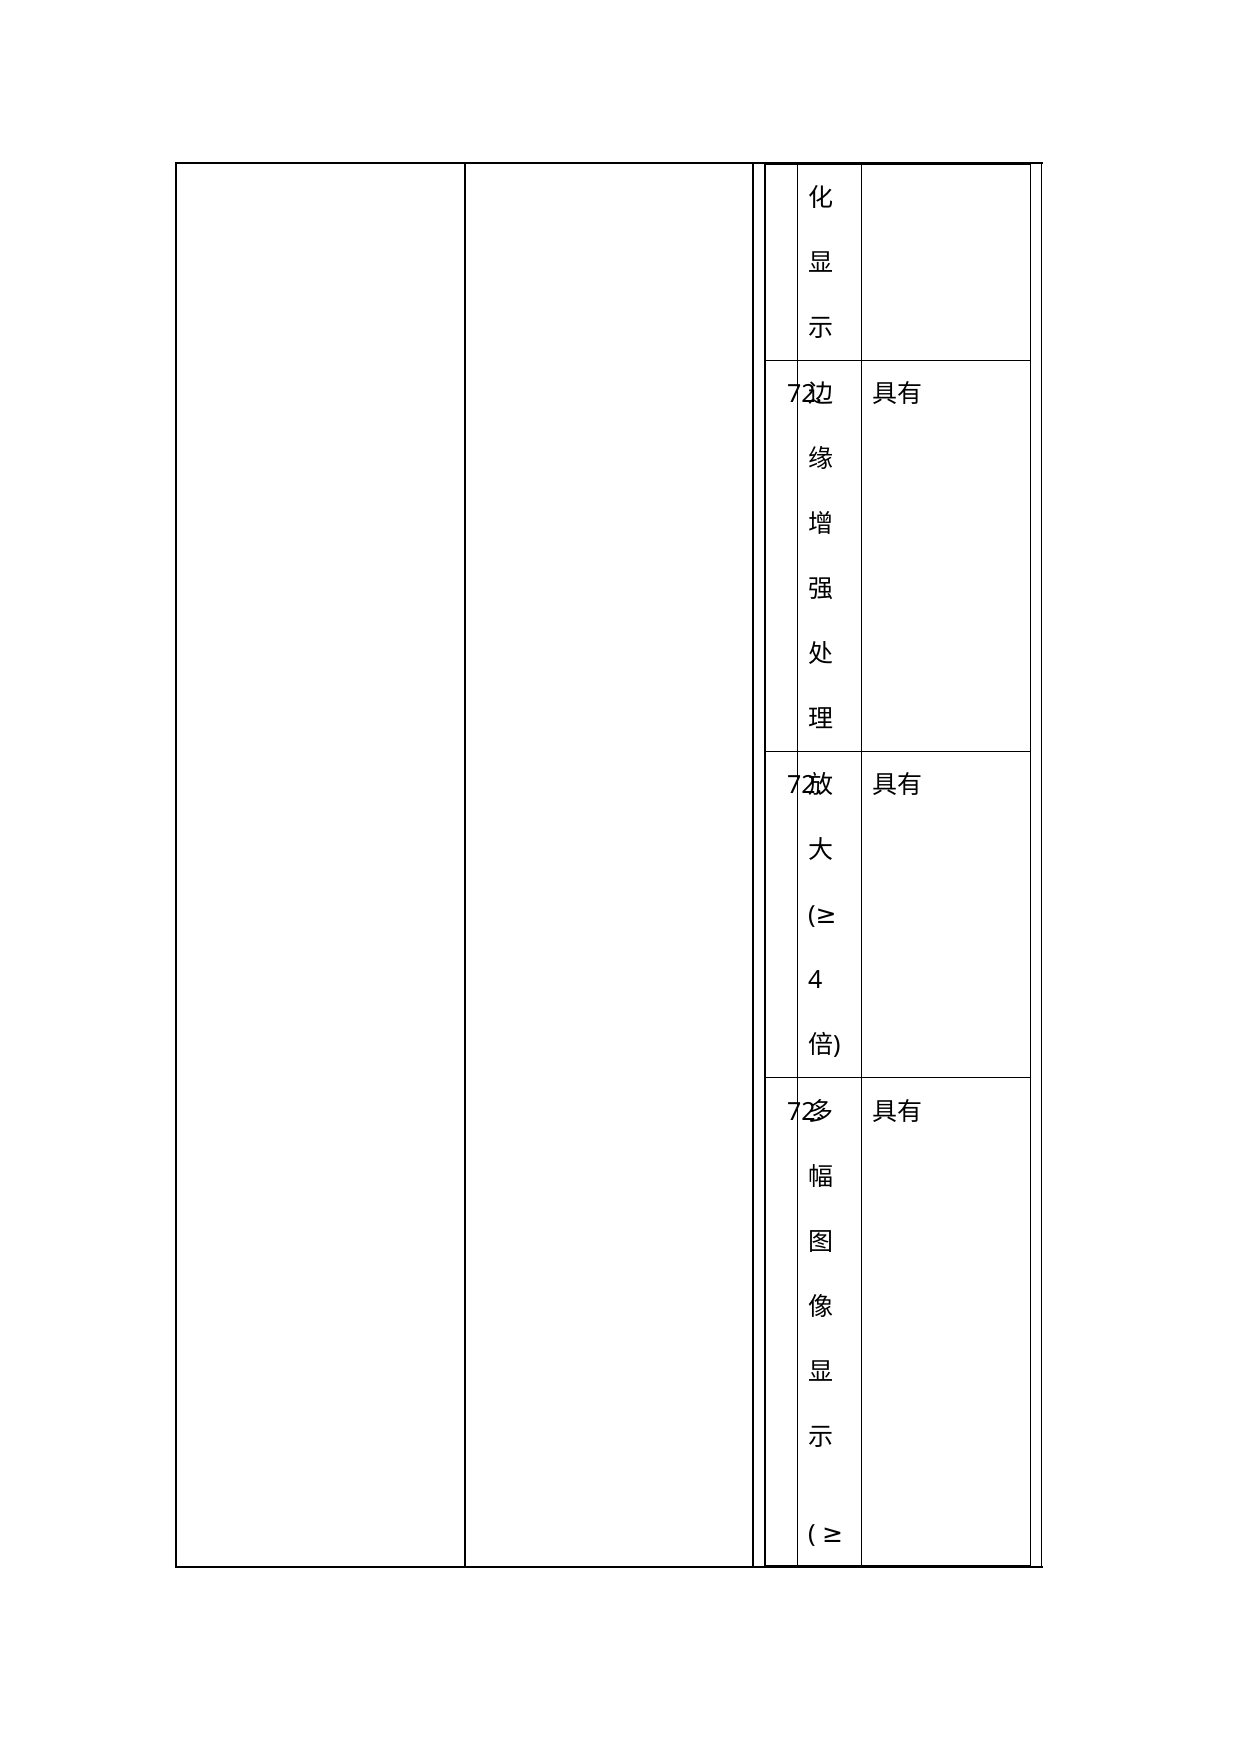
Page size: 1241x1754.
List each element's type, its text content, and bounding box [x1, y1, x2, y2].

table_cell [466, 164, 752, 1566]
table_cell 采购包1： 标的名称：多功能数字化X射线透视摄影系统 [766, 752, 797, 1077]
table_cell 采购包1： 标的名称：多功能数字化X射线透视摄影系统 [766, 361, 797, 751]
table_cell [1031, 164, 1041, 1566]
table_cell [798, 1078, 861, 1565]
table_cell 采购包1： 标的名称：多功能数字化X射线透视摄影系统 [862, 361, 1030, 751]
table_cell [766, 1078, 797, 1565]
table_cell 1 [177, 164, 464, 1566]
table_cell 采购包1： 标的名称：多功能数字化X射线透视摄影系统 [798, 361, 861, 751]
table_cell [798, 165, 861, 360]
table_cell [862, 1078, 1030, 1565]
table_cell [766, 165, 797, 360]
table_cell 采购包1： 标的名称：多功能数字化X射线透视摄影系统 [862, 752, 1030, 1077]
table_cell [862, 165, 1030, 360]
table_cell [754, 164, 764, 1566]
table_cell 采购包1： 标的名称：多功能数字化X射线透视摄影系统 [798, 752, 861, 1077]
